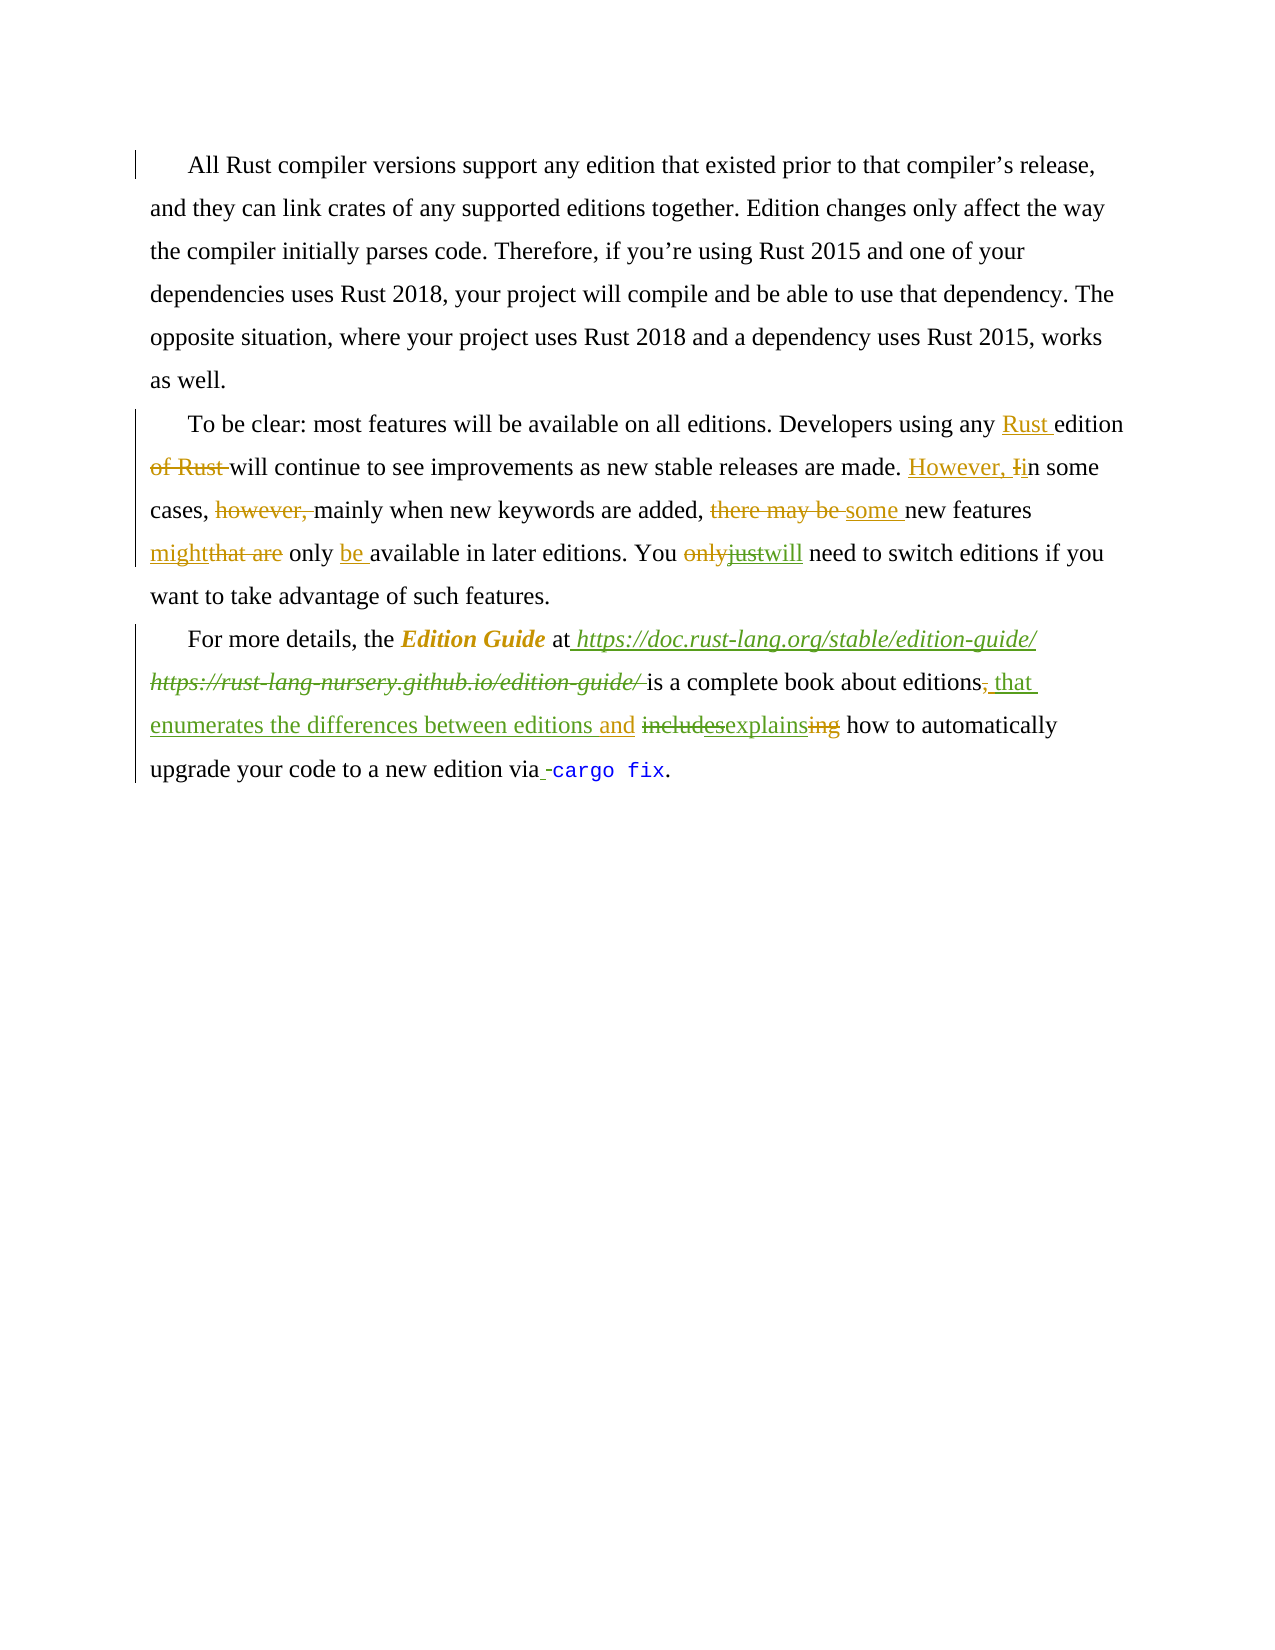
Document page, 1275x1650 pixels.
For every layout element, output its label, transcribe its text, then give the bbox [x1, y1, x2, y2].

text To be clear: most features will be available on all editions. Developers using any edition will continue to see improvements as new stable releases are made. n some cases, mainly when new keywords are added, new features only available in later editions. You need to switch editions if you want to take advantage of such features. [150, 409, 1125, 610]
text All Rust compiler versions support any edition that existed prior to that compiler’s release, and they can link crates of any supported editions together. Edition changes only affect the way the compiler initially parses code. Therefore, if you’re using Rust 2015 and one of your dependencies uses Rust 2018, your project will compile and be able to use that dependency. The opposite situation, where your project uses Rust 2018 and a dependency uses Rust 2015, works as well. [150, 150, 1125, 394]
text For more details, the Edition Guide atis a complete book about editions how to automatically upgrade your code to a new edition viacargo fix. [150, 624, 1125, 783]
